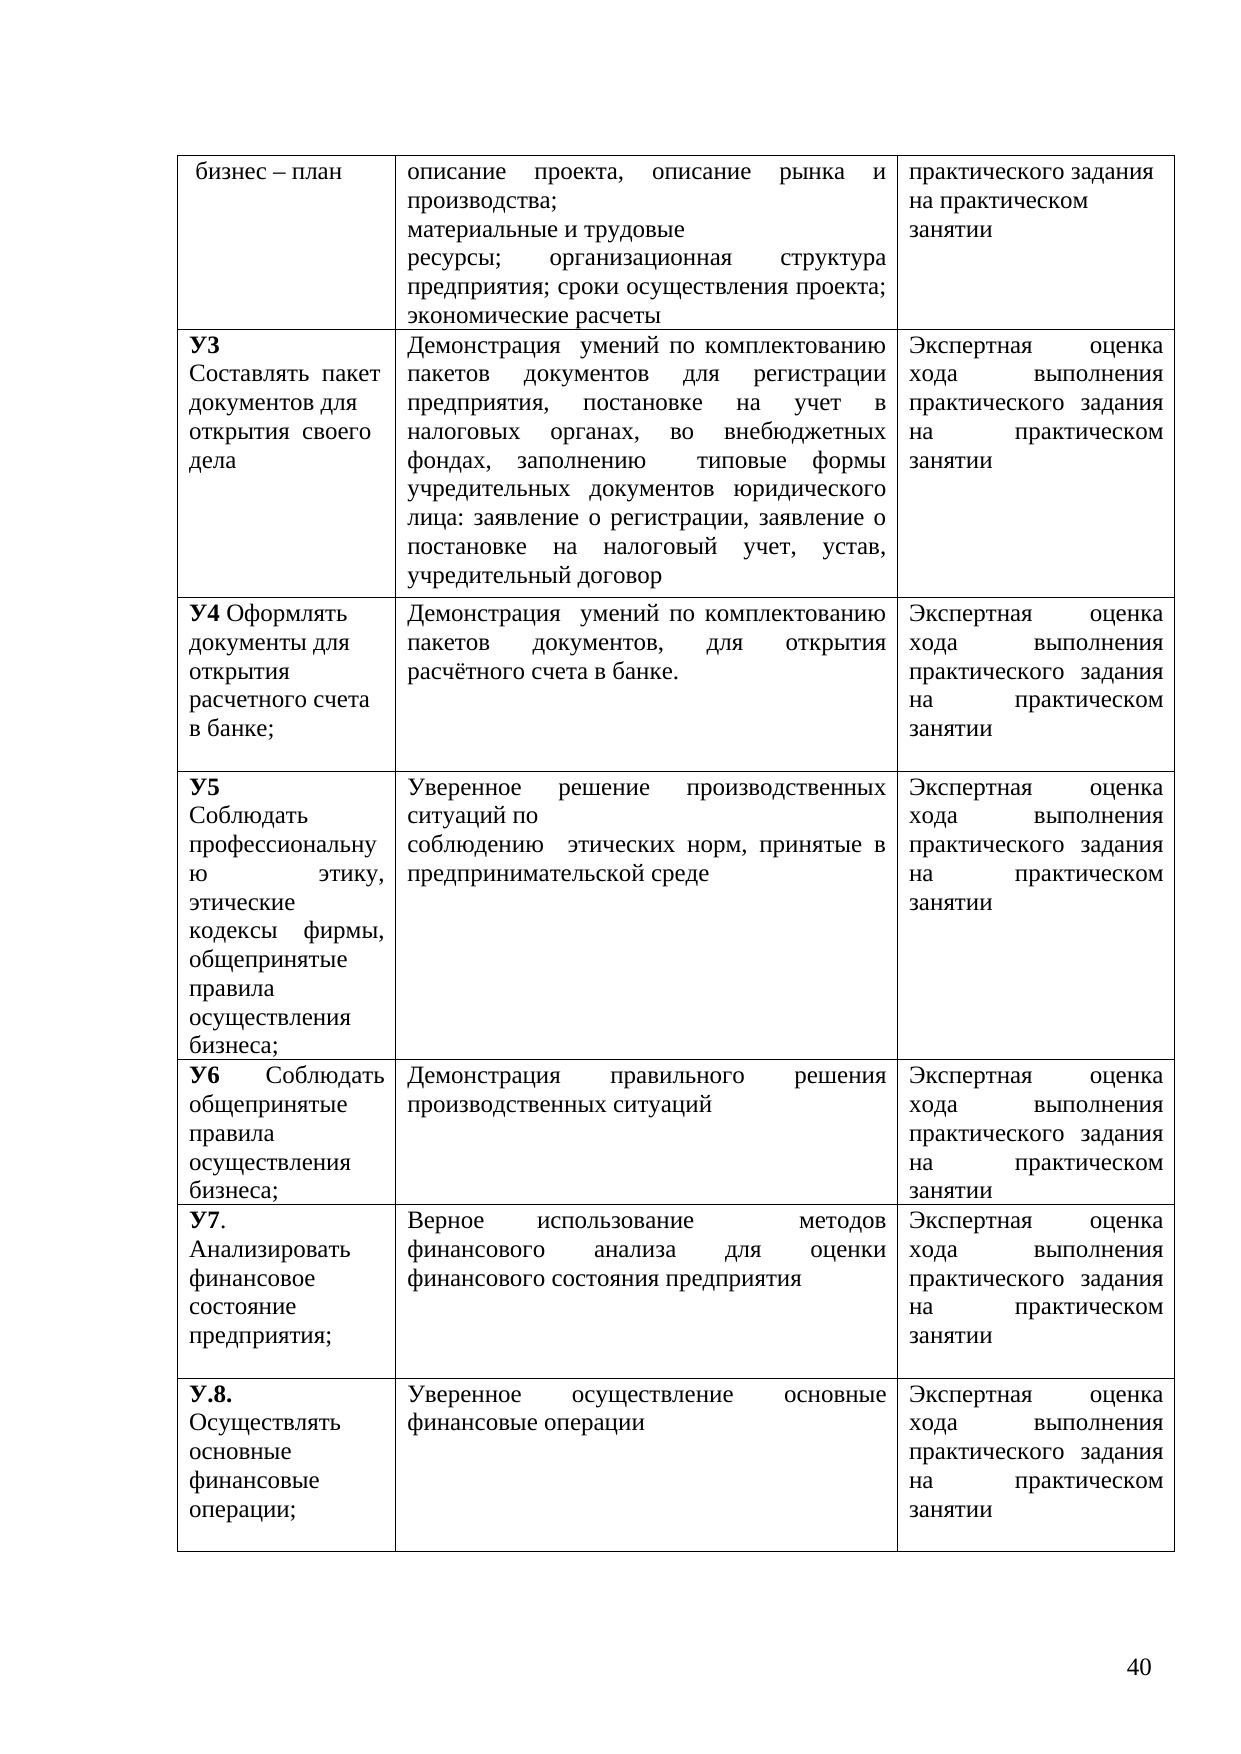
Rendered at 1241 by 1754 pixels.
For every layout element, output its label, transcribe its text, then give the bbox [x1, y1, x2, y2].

table_cell У3 Составлять пакет документов для открытия своего дела [178, 330, 395, 597]
table_cell Экспертная оценка хода выполнения практического задания на практическом занятии [898, 772, 1174, 1059]
table_cell Экспертная оценка хода выполнения практического задания на практическом занятии [898, 1205, 1174, 1378]
table_cell Уверенное решение производственных ситуаций по соблюдению этических норм, принятые в предпринимательской среде [396, 772, 897, 1059]
table_cell У5 Соблюдать профессиональную этику, этические кодексы фирмы, общепринятые правила осуществления бизнеса; [178, 772, 395, 1059]
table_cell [898, 1379, 1174, 1551]
table_cell У7. Анализировать финансовое состояние предприятия; [178, 1205, 395, 1378]
table_cell У4 Оформлять документы для открытия расчетного счета в банке; [178, 598, 395, 771]
table_cell Демонстрация умений по комплектованию пакетов документов для регистрации предприятия, постановке на учет в налоговых органах, во внебюджетных фондах, заполнению типовые формы учредительных документов юридического лица: заявление о регистрации, заявление о постановке на налоговый учет, устав, учредительный договор [396, 330, 897, 597]
table_cell Экспертная оценка хода выполнения практического задания на практическом занятии [898, 598, 1174, 771]
table_cell Демонстрация правильного решения производственных ситуаций [396, 1060, 897, 1204]
table_cell Экспертная оценка хода выполнения практического задания на практическом занятии [898, 1060, 1174, 1204]
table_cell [178, 156, 395, 329]
table_cell Демонстрация умений по комплектованию пакетов документов, для открытия расчётного счета в банке. [396, 598, 897, 771]
table_cell Экспертная оценка хода выполнения практического задания на практическом занятии [898, 330, 1174, 597]
table_cell Верное использование методов финансового анализа для оценки финансового состояния предприятия [396, 1205, 897, 1378]
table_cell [898, 156, 1174, 329]
table_cell У.8. Осуществлять основные финансовые операции; [178, 1379, 395, 1551]
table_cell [396, 156, 897, 329]
table_cell У6 Соблюдать общепринятые правила осуществления бизнеса; [178, 1060, 395, 1204]
table_cell Уверенное осуществление основные финансовые операции [396, 1379, 897, 1551]
